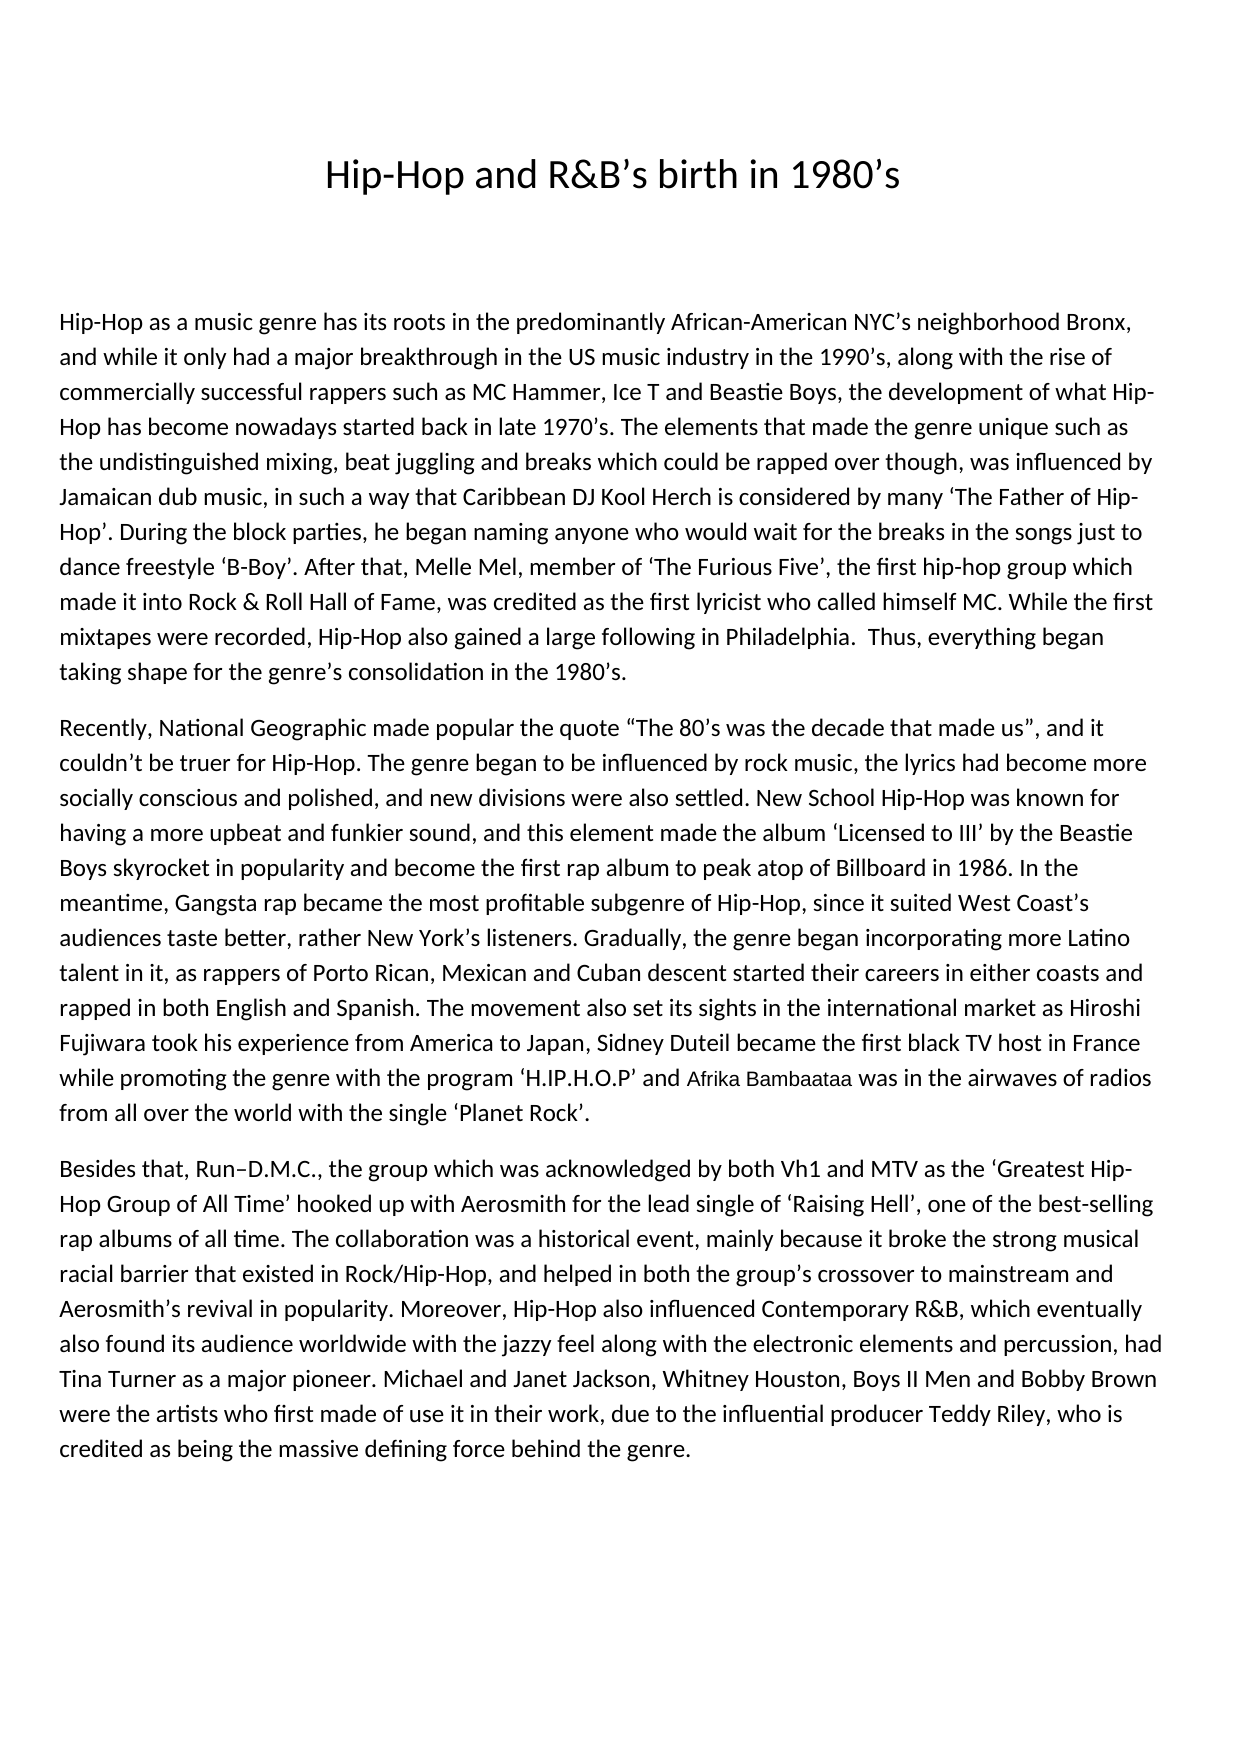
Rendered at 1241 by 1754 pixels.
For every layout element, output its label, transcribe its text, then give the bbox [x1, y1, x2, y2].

text Hip-Hop as a music genre has its roots in the predominantly African-American NYC’s neighborhood Bronx, and while it only had a major breakthrough in the US music industry in the 1990’s, along with the rise of commercially successful rappers such as MC Hammer, Ice T and Beastie Boys, the development of what Hip-Hop has become nowadays started back in late 1970’s. The elements that made the genre unique such as the undistinguished mixing, beat juggling and breaks which could be rapped over though, was influenced by Jamaican dub music, in such a way that Caribbean DJ Kool Herch is considered by many ‘The Father of Hip-Hop’. During the block parties, he began naming anyone who would wait for the breaks in the songs just to dance freestyle ‘B-Boy’. After that, Melle Mel, member of ‘The Furious Five’, the first hip-hop group which made it into Rock & Roll Hall of Fame, was credited as the first lyricist who called himself MC. While the first mixtapes were recorded, Hip-Hop also gained a large following in Philadelphia. Thus, everything began taking shape for the genre’s consolidation in the 1980’s. [59, 306, 1167, 687]
text Besides that, Run–D.M.C., the group which was acknowledged by both Vh1 and MTV as the ‘Greatest Hip-Hop Group of All Time’ hooked up with Aerosmith for the lead single of ‘Raising Hell’, one of the best-selling rap albums of all time. The collaboration was a historical event, mainly because it broke the strong musical racial barrier that existed in Rock/Hip-Hop, and helped in both the group’s crossover to mainstream and Aerosmith’s revival in popularity. Moreover, Hip-Hop also influenced Contemporary R&B, which eventually also found its audience worldwide with the jazzy feel along with the electronic elements and percussion, had Tina Turner as a major pioneer. Michael and Janet Jackson, Whitney Houston, Boys II Men and Bobby Brown were the artists who first made of use it in their work, due to the influential producer Teddy Riley, who is credited as being the massive defining force behind the genre. [59, 1153, 1167, 1463]
text Hip-Hop and R&B’s birth in 1980’s [59, 148, 1167, 198]
text Recently, National Geographic made popular the quote “The 80’s was the decade that made us”, and it couldn’t be truer for Hip-Hop. The genre began to be influenced by rock music, the lyrics had become more socially conscious and polished, and new divisions were also settled. New School Hip-Hop was known for having a more upbeat and funkier sound, and this element made the album ‘Licensed to III’ by the Beastie Boys skyrocket in popularity and become the first rap album to peak atop of Billboard in 1986. In the meantime, Gangsta rap became the most profitable subgenre of Hip-Hop, since it suited West Coast’s audiences taste better, rather New York’s listeners. Gradually, the genre began incorporating more Latino talent in it, as rappers of Porto Rican, Mexican and Cuban descent started their careers in either coasts and rapped in both English and Spanish. The movement also set its sights in the international market as Hiroshi Fujiwara took his experience from America to Japan, Sidney Duteil became the first black TV host in France while promoting the genre with the program ‘H.IP.H.O.P’ and Afrika Bambaataa was in the airwaves of radios from all over the world with the single ‘Planet Rock’. [59, 712, 1167, 1127]
